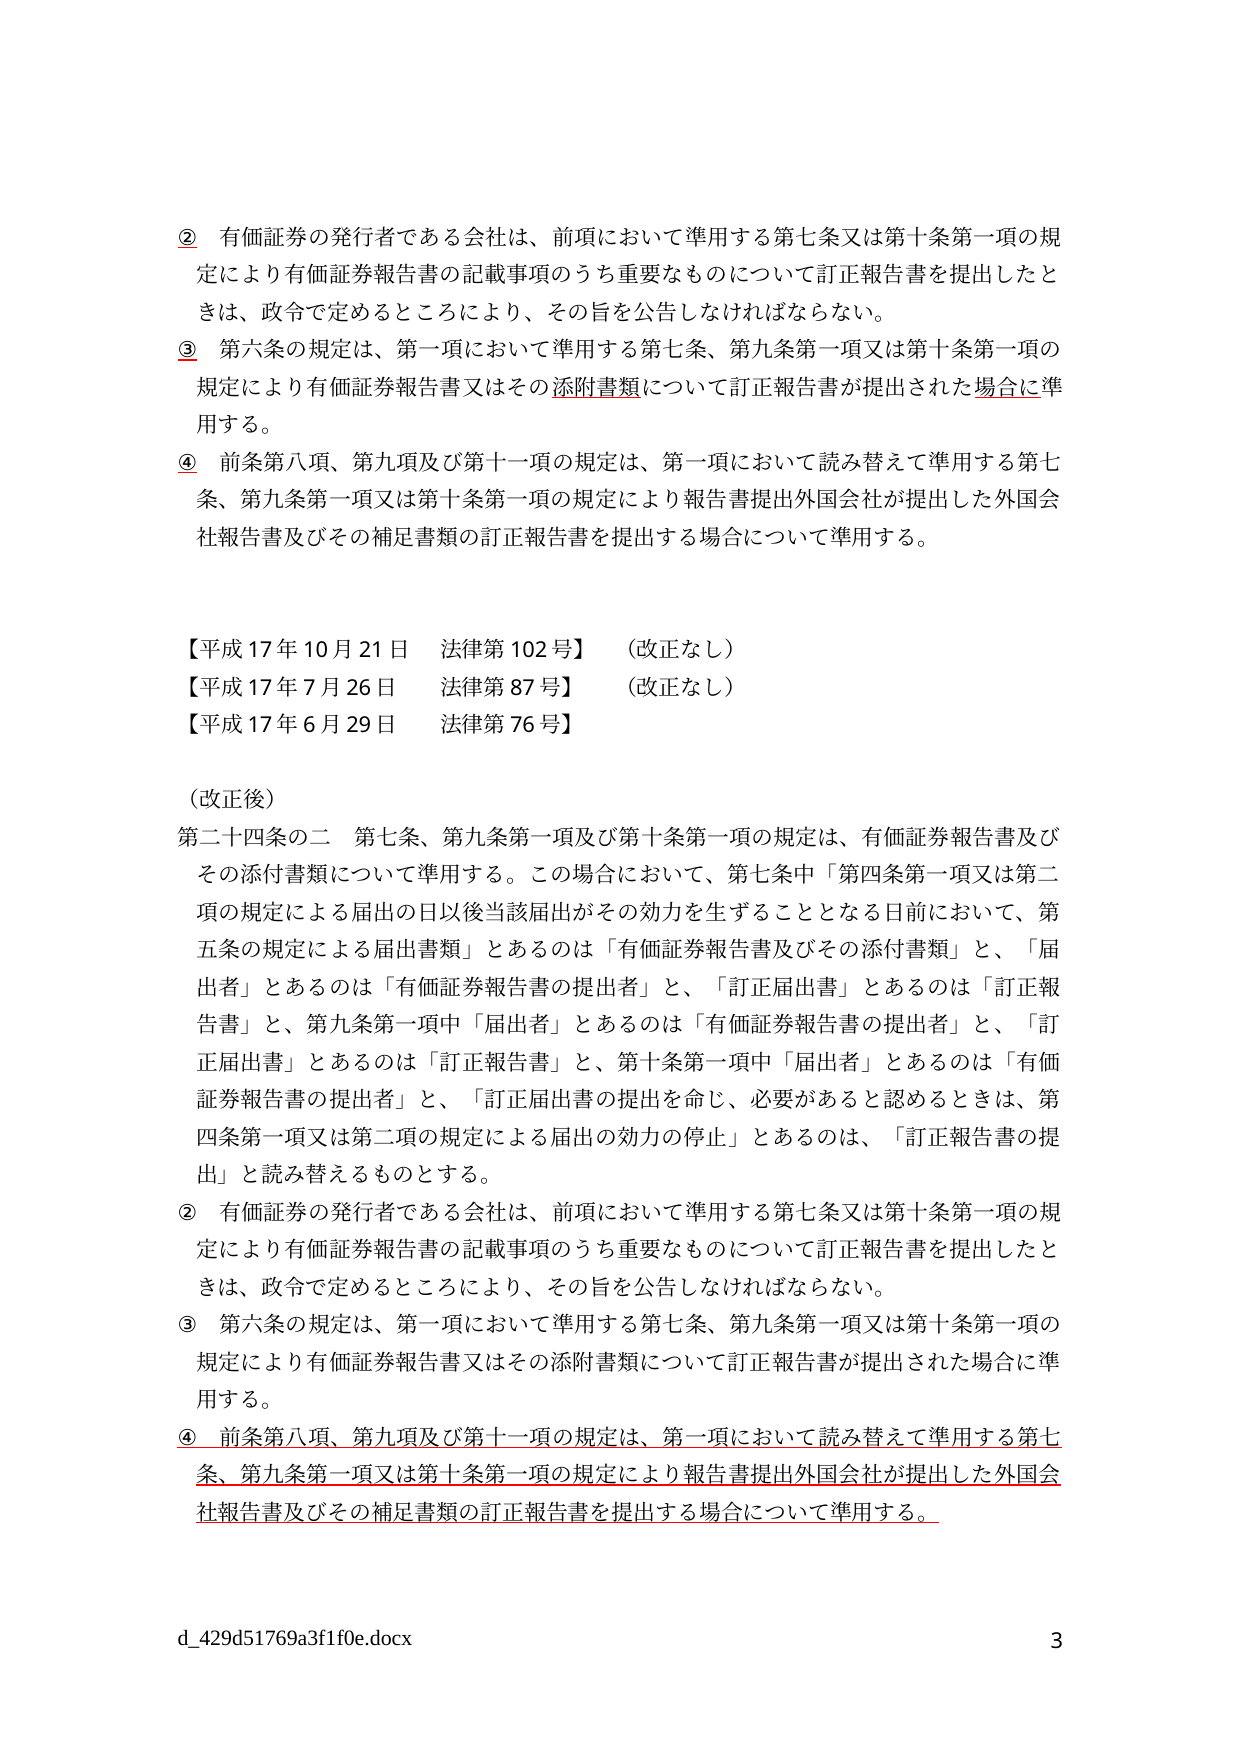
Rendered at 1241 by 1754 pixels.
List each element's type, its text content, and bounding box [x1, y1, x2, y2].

text ② 有価証券の発行者である会社は、前項において準用する第七条又は第十条第一項の規定により有価証券報告書の記載事項のうち重要なものについて訂正報告書を提出したときは、政令で定めるところにより、その旨を公告しなければならない。 [177, 217, 1063, 329]
text 【平成17年7月26日 法律第87号】 （改正なし） [177, 667, 1063, 704]
text ③ 第六条の規定は、第一項において準用する第七条、第九条第一項又は第十条第一項の規定により有価証券報告書又はその添附書類について訂正報告書が提出された場合に準用する。 [177, 1304, 1063, 1417]
text 【平成17年10月21日 法律第102号】 （改正なし） [177, 629, 1063, 667]
text 第二十四条の二 第七条、第九条第一項及び第十条第一項の規定は、有価証券報告書及びその添付書類について準用する。この場合において、第七条中「第四条第一項又は第二項の規定による届出の日以後当該届出がその効力を生ずることとなる日前において、第五条の規定による届出書類」とあるのは「有価証券報告書及びその添付書類」と、「届出者」とあるのは「有価証券報告書の提出者」と、「訂正届出書」とあるのは「訂正報告書」と、第九条第一項中「届出者」とあるのは「有価証券報告書の提出者」と、「訂正届出書」とあるのは「訂正報告書」と、第十条第一項中「届出者」とあるのは「有価証券報告書の提出者」と、「訂正届出書の提出を命じ、必要があると認めるときは、第四条第一項又は第二項の規定による届出の効力の停止」とあるのは、「訂正報告書の提出」と読み替えるものとする。 [177, 817, 1063, 1192]
text ④ 前条第八項、第九項及び第十一項の規定は、第一項において読み替えて準用する第七条、第九条第一項又は第十条第一項の規定により報告書提出外国会社が提出した外国会社報告書及びその補足書類の訂正報告書を提出する場合について準用する。 [177, 1417, 1063, 1529]
text ② 有価証券の発行者である会社は、前項において準用する第七条又は第十条第一項の規定により有価証券報告書の記載事項のうち重要なものについて訂正報告書を提出したときは、政令で定めるところにより、その旨を公告しなければならない。 [177, 1192, 1063, 1304]
text 【平成17年6月29日 法律第76号】 [177, 704, 1063, 742]
text ③ 第六条の規定は、第一項において準用する第七条、第九条第一項又は第十条第一項の規定により有価証券報告書又はその添附書類について訂正報告書が提出された場合に準用する。 [177, 329, 1063, 442]
text （改正後） [177, 779, 1063, 817]
text ④ 前条第八項、第九項及び第十一項の規定は、第一項において読み替えて準用する第七条、第九条第一項又は第十条第一項の規定により報告書提出外国会社が提出した外国会社報告書及びその補足書類の訂正報告書を提出する場合について準用する。 [177, 442, 1063, 554]
